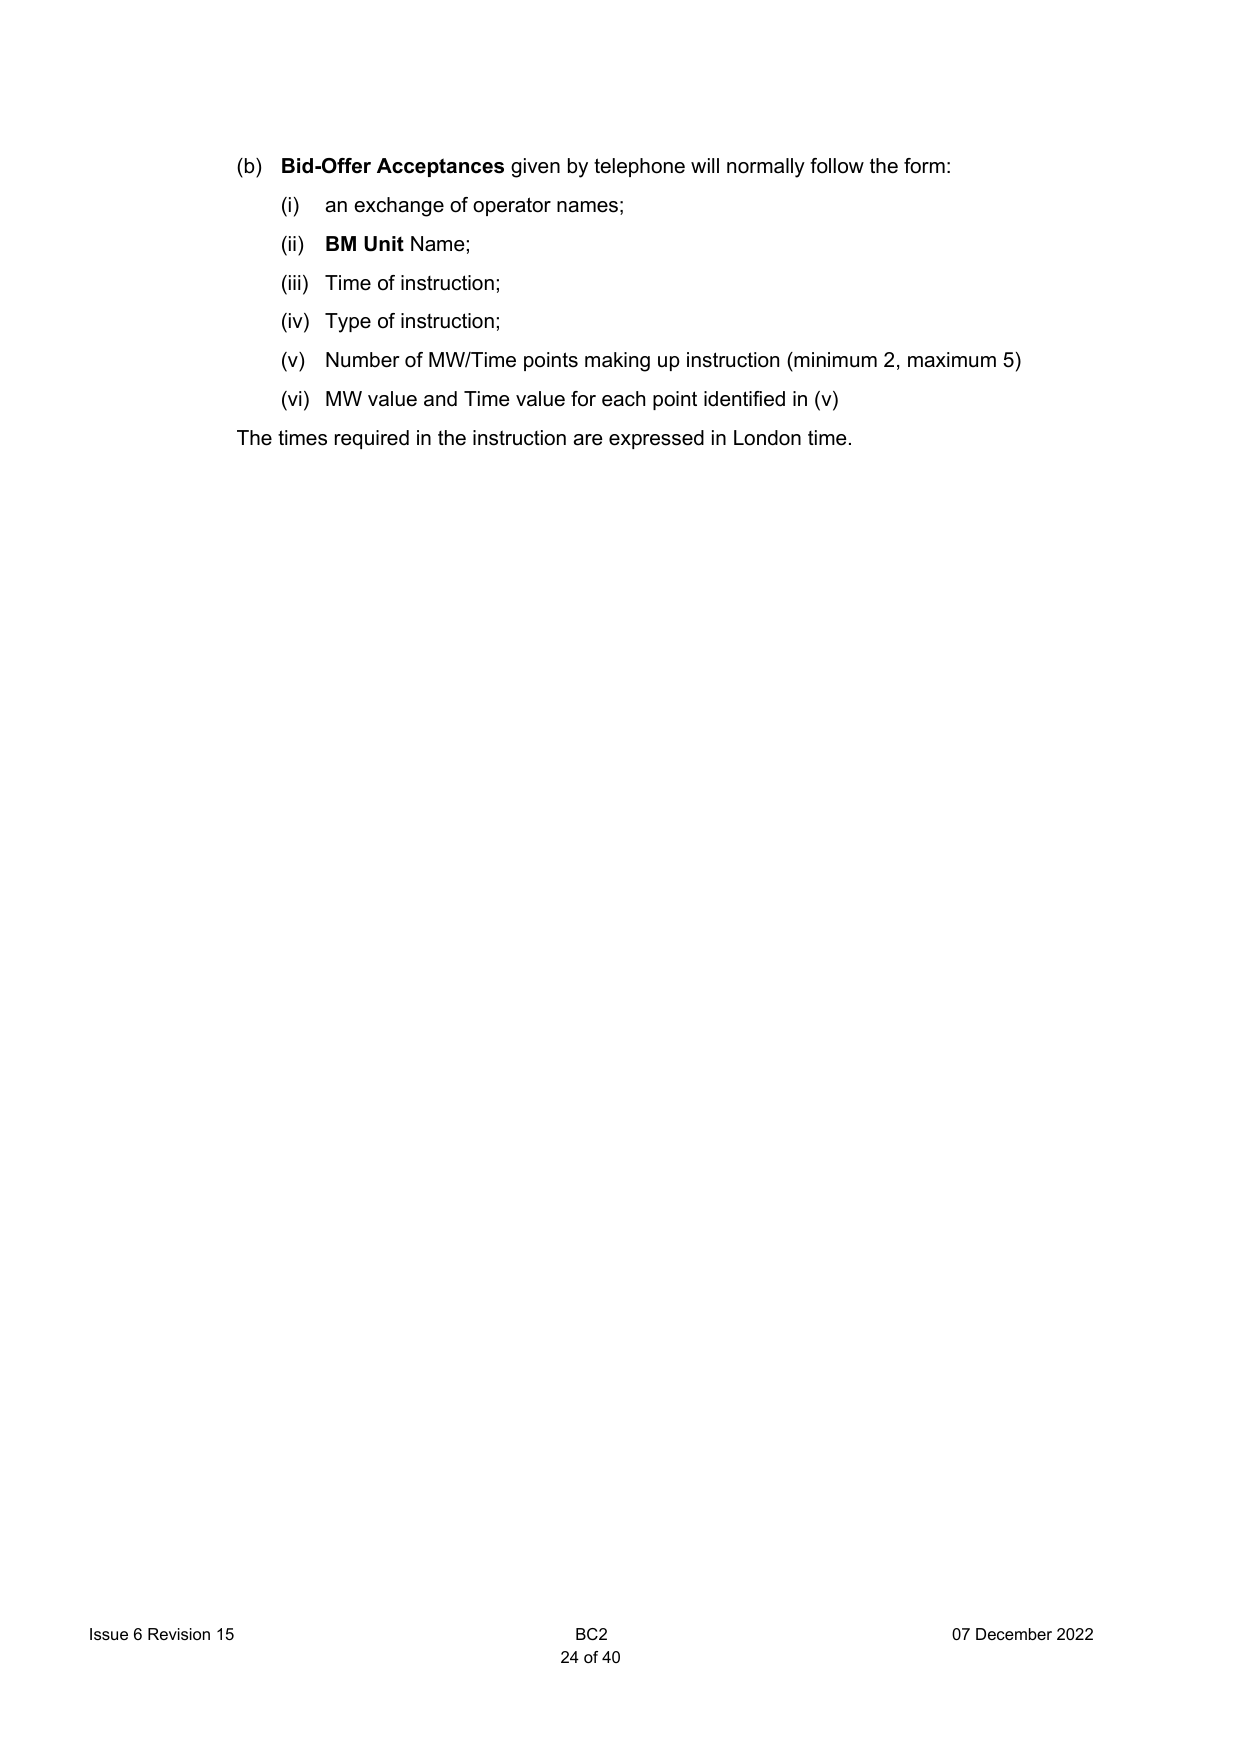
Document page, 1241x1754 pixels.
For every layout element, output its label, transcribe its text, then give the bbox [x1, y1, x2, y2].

text (iii) Time of instruction; [281, 270, 1092, 294]
text (b) Bid-Offer Acceptances given by telephone will normally follow the form: [236, 154, 1092, 178]
text (ii) BM Unit Name; [281, 231, 1092, 255]
text (v) Number of MW/Time points making up instruction (minimum 2, maximum 5) [281, 348, 1092, 372]
text The times required in the instruction are expressed in London time. [236, 426, 1092, 450]
text (vi) MW value and Time value for each point identified in (v) [281, 387, 1092, 411]
text (i) an exchange of operator names; [281, 193, 1092, 217]
text (iv) Type of instruction; [281, 309, 1092, 333]
